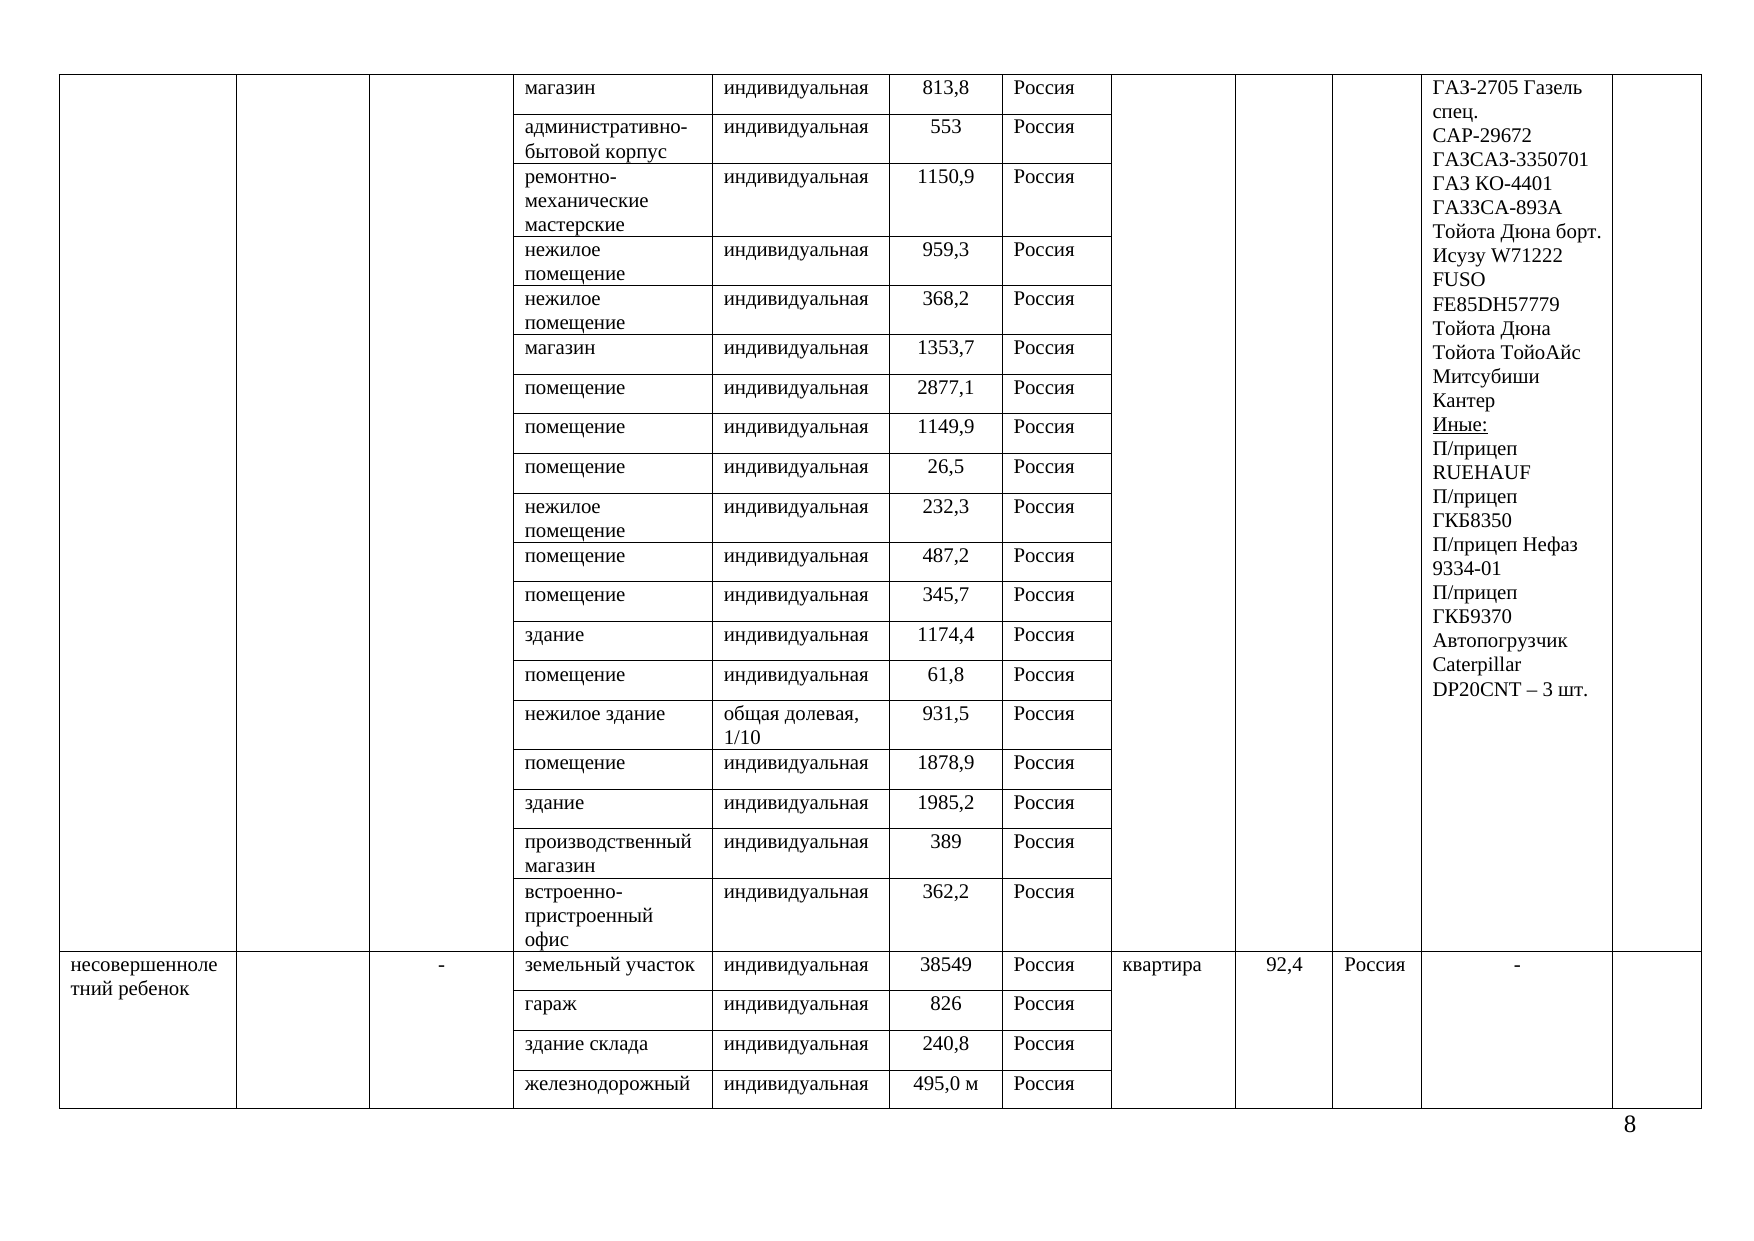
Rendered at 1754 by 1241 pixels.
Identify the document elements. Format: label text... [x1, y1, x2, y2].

table_cell 1174,4 [890, 622, 1002, 660]
table_cell индивидуальная [713, 115, 889, 163]
table_cell общая долевая, 1/10 [713, 701, 889, 749]
table_cell Россия [1003, 494, 1111, 542]
table_cell помещение [514, 750, 712, 789]
table_cell индивидуальная [713, 790, 889, 828]
table_cell 26,5 [890, 454, 1002, 492]
table_cell 92,4 [1236, 952, 1332, 1108]
table_cell индивидуальная [713, 454, 889, 492]
table_cell помещение [514, 582, 712, 621]
table_cell 553 [890, 115, 1002, 163]
table_cell Россия [1003, 991, 1111, 1030]
table_cell [1613, 952, 1701, 1108]
table_cell Россия [1003, 335, 1111, 374]
table_cell индивидуальная [713, 164, 889, 236]
table_cell индивидуальная [713, 543, 889, 581]
table_cell Россия [1003, 790, 1111, 828]
table_cell индивидуальная [713, 750, 889, 789]
table_cell Россия [1003, 661, 1111, 700]
table_cell 495,0 м [890, 1071, 1002, 1108]
table_cell индивидуальная [713, 582, 889, 621]
table_cell помещение [514, 543, 712, 581]
table_cell [237, 952, 369, 1108]
table_cell встроенно-пристроенный офис [514, 879, 712, 951]
table_cell 61,8 [890, 661, 1002, 700]
table_cell нежилое помещение [514, 286, 712, 334]
table_cell 1985,2 [890, 790, 1002, 828]
table_cell административно-бытовой корпус [514, 115, 712, 163]
table_cell 931,5 [890, 701, 1002, 749]
table_cell 1878,9 [890, 750, 1002, 789]
table_cell 1149,9 [890, 414, 1002, 453]
table_cell индивидуальная [713, 375, 889, 413]
table_cell гараж [514, 991, 712, 1030]
table_cell 232,3 [890, 494, 1002, 542]
table_cell нежилое помещение [514, 237, 712, 285]
table_cell земельный участок [514, 952, 712, 990]
table_cell 959,3 [890, 237, 1002, 285]
table_cell производственный магазин [514, 829, 712, 877]
table_cell индивидуальная [713, 237, 889, 285]
table_cell индивидуальная [713, 879, 889, 951]
table_cell 389 [890, 829, 1002, 877]
table_cell Россия [1003, 115, 1111, 163]
table_cell 1353,7 [890, 335, 1002, 374]
table_cell Россия [1003, 750, 1111, 789]
table_cell 368,2 [890, 286, 1002, 334]
table_cell помещение [514, 414, 712, 453]
table_cell Россия [1003, 829, 1111, 877]
table_cell индивидуальная [713, 414, 889, 453]
table_cell Россия [1003, 622, 1111, 660]
table_cell Россия [1003, 75, 1111, 113]
table_cell Россия [1003, 952, 1111, 990]
table_cell 362,2 [890, 879, 1002, 951]
table_cell Россия [1003, 414, 1111, 453]
table_cell несовершеннолетний ребенок [60, 952, 236, 1108]
table_cell индивидуальная [713, 1031, 889, 1069]
table_cell Россия [1003, 286, 1111, 334]
table_cell индивидуальная [713, 75, 889, 113]
table_cell Россия [1003, 164, 1111, 236]
table_cell индивидуальная [713, 1071, 889, 1108]
table_cell 813,8 [890, 75, 1002, 113]
table_cell Россия [1003, 701, 1111, 749]
table_cell индивидуальная [713, 494, 889, 542]
table_cell индивидуальная [713, 286, 889, 334]
table_cell Россия [1003, 1031, 1111, 1069]
table_cell нежилое помещение [514, 494, 712, 542]
table_cell помещение [514, 454, 712, 492]
table_cell 38549 [890, 952, 1002, 990]
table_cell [514, 1071, 712, 1108]
table_cell 826 [890, 991, 1002, 1030]
table_cell ремонтно-механические мастерские [514, 164, 712, 236]
table_cell помещение [514, 375, 712, 413]
table_cell нежилое здание [514, 701, 712, 749]
table_cell магазин [514, 75, 712, 113]
table_cell индивидуальная [713, 622, 889, 660]
table_cell 1150,9 [890, 164, 1002, 236]
table_cell - [370, 952, 513, 1108]
table_cell индивидуальная [713, 952, 889, 990]
table_cell Россия [1003, 879, 1111, 951]
table_cell 487,2 [890, 543, 1002, 581]
table_cell здание склада [514, 1031, 712, 1069]
table_cell 345,7 [890, 582, 1002, 621]
table_cell магазин [514, 335, 712, 374]
table_cell - [1422, 952, 1612, 1108]
table_cell Россия [1003, 1071, 1111, 1108]
table_cell Россия [1003, 543, 1111, 581]
table_cell здание [514, 622, 712, 660]
table_cell здание [514, 790, 712, 828]
table_cell индивидуальная [713, 335, 889, 374]
table_cell Россия [1333, 952, 1421, 1108]
table_cell Россия [1003, 375, 1111, 413]
table_cell индивидуальная [713, 661, 889, 700]
table_cell помещение [514, 661, 712, 700]
table_cell 240,8 [890, 1031, 1002, 1069]
table_cell 2877,1 [890, 375, 1002, 413]
table_cell квартира [1112, 952, 1235, 1108]
table_cell Россия [1003, 237, 1111, 285]
table_cell Россия [1003, 454, 1111, 492]
table_cell индивидуальная [713, 991, 889, 1030]
table_cell Россия [1003, 582, 1111, 621]
table_cell индивидуальная [713, 829, 889, 877]
